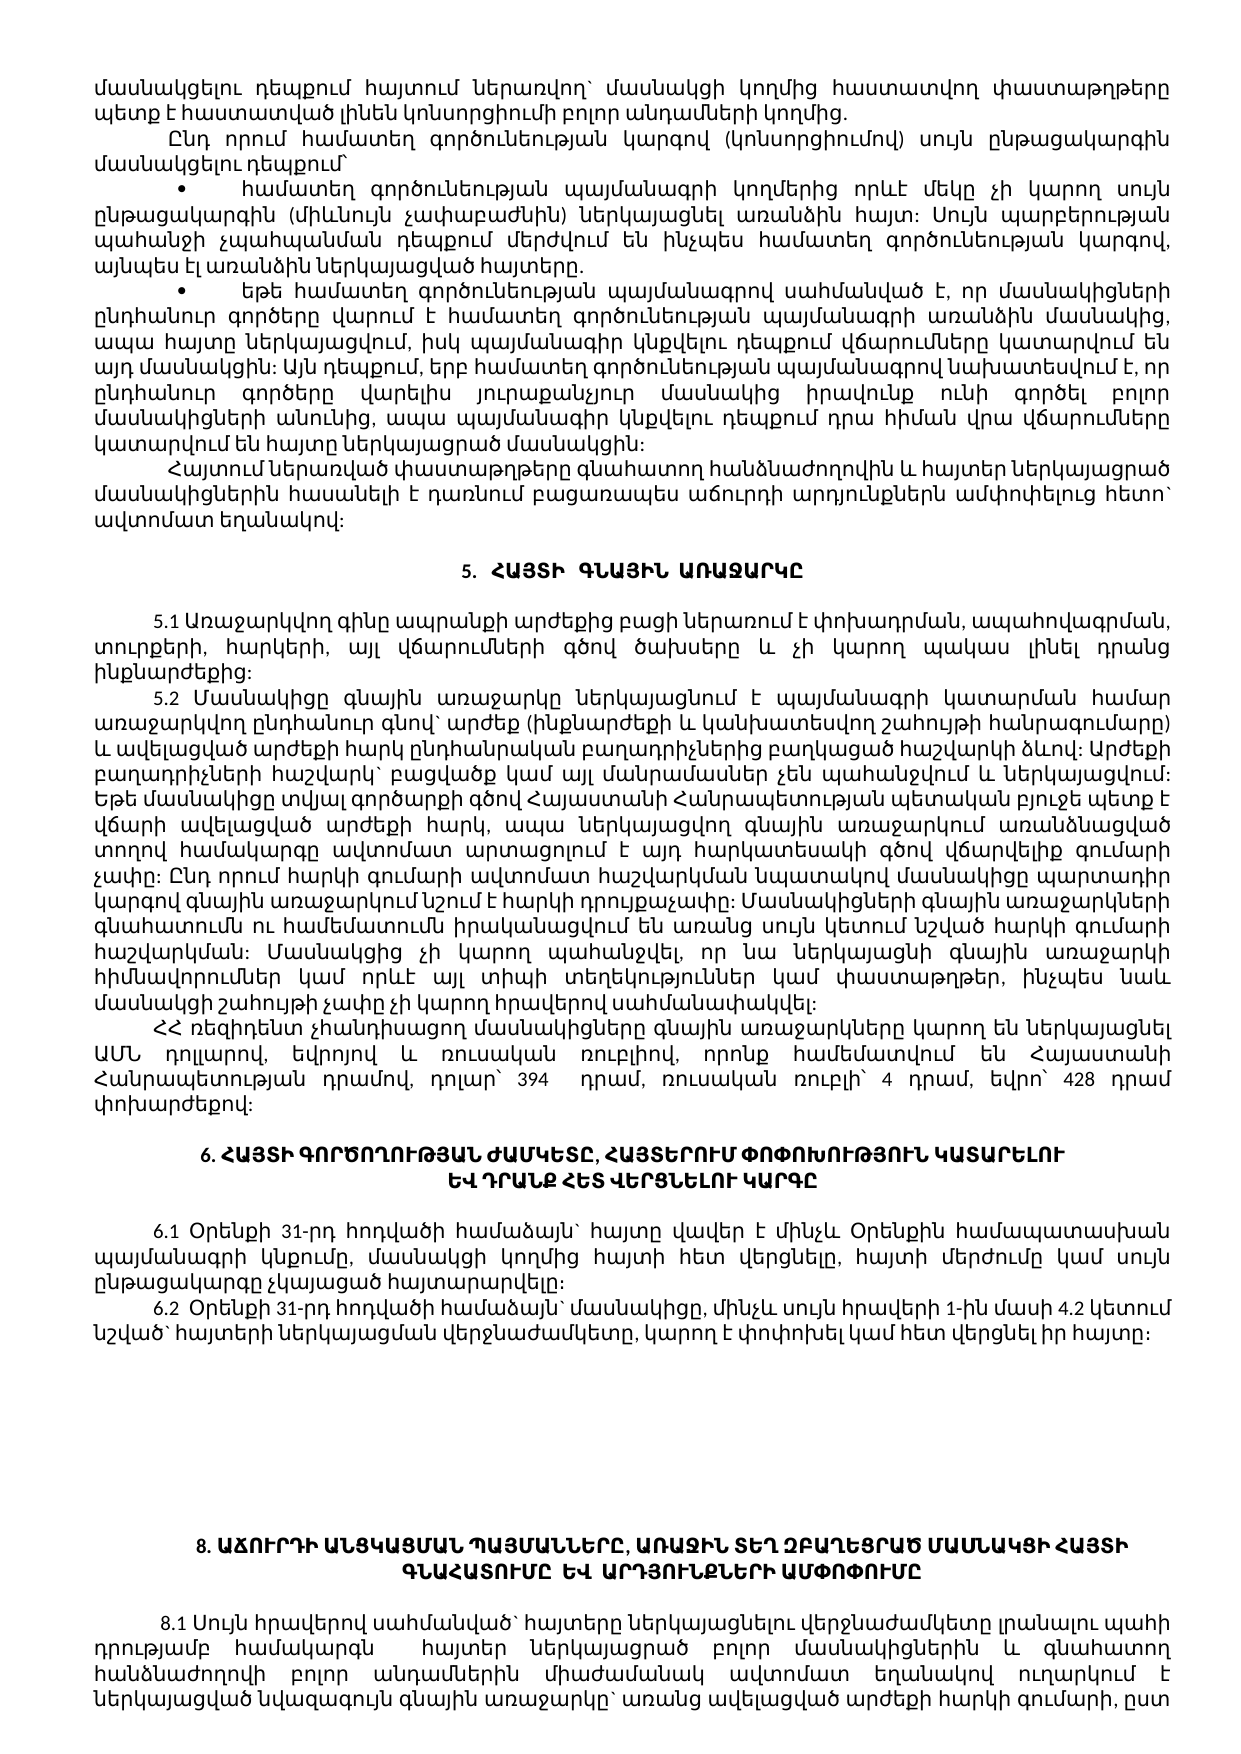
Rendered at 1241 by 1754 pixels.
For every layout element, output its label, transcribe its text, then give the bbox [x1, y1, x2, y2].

text ԳՆԱՀԱՏՈՒՄԸ ԵՎ ԱՐԴՅՈՒՆՔՆԵՐԻ ԱՄՓՈՓՈՒՄԸ [94, 1559, 1171, 1584]
text 6.2 Օրենքի 31-րդ հոդվածի համաձայն` մասնակիցը, մինչև սույն հրավերի 1-ին մասի 4.2 կետում նշված` հայտերի ներկայացման վերջնաժամկետը, կարող է փոփոխել կամ հետ վերցնել իր հայտը։ [94, 1295, 1171, 1346]
list համատեղ գործունեության պայմանագրի կողմերից որևէ մեկը չի կարող սույն ընթացակարգին (միևնույն չափաբաժնին) ներկայացնել առանձին հայտ: Սույն պարբերության պահանջի չպահպանման դեպքում մերժվում են ինչպես համատեղ գործունեության կարգով, այնպես էլ առանձին ներկայացված հայտերը. [94, 177, 1171, 278]
text ԵՎ ԴՐԱՆՔ ՀԵՏ ՎԵՐՑՆԵԼՈՒ ԿԱՐԳԸ [94, 1168, 1171, 1193]
text 5.1 Առաջարկվող գինը ապրանքի արժեքից բացի ներառում է փոխադրման, ապահովագրման, տուրքերի, հարկերի, այլ վճարումների գծով ծախսերը և չի կարող պակաս լինել դրանց ինքնարժեքից: [94, 609, 1171, 685]
text ՀՀ ռեզիդենտ չհանդիսացող մասնակիցները գնային առաջարկները կարող են ներկայացնել ԱՄՆ դոլլարով, եվրոյով և ռուսական ռուբլիով, որոնք համեմատվում են Հայաստանի Հանրապետության դրամով, դոլար՝ 394 դրամ, ռուսական ռուբլի՝ 4 դրամ, եվրո՝ 428 դրամ փոխարժեքով: [94, 1015, 1171, 1117]
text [94, 1610, 1171, 1712]
text Հայտում ներառված փաստաթղթերը գնահատող հանձնաժողովին և հայտեր ներկայացրած մասնակիցներին հասանելի է դառնում բացառապես աճուրդի արդյունքներն ամփոփելուց հետո` ավտոմատ եղանակով: [94, 456, 1171, 532]
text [94, 75, 1171, 126]
text 8. ԱՃՈՒՐԴԻ ԱՆՑԿԱՑՄԱՆ ՊԱՅՄԱՆՆԵՐԸ, ԱՌԱՋԻՆ ՏԵՂ ԶԲԱՂԵՑՐԱԾ ՄԱՍՆԱԿՑԻ ՀԱՅՏԻ [94, 1534, 1171, 1559]
text 6. ՀԱՅՏԻ ԳՈՐԾՈՂՈՒԹՅԱՆ ԺԱՄԿԵՏԸ, ՀԱՅՏԵՐՈՒՄ ՓՈՓՈԽՈՒԹՅՈՒՆ ԿԱՏԱՐԵԼՈՒ [94, 1142, 1171, 1168]
text 5. ՀԱՅՏԻ ԳՆԱՅԻՆ ԱՌԱՋԱՐԿԸ [94, 558, 1171, 583]
text 6.1 Օրենքի 31-րդ հոդվածի համաձայն` հայտը վավեր է մինչև Օրենքին համապատասխան պայմանագրի կնքումը, մասնակցի կողմից հայտի հետ վերցնելը, հայտի մերժումը կամ սույն ընթացակարգը չկայացած հայտարարվելը։ [94, 1219, 1171, 1295]
list եթե համատեղ գործունեության պայմանագրով սահմանված է, որ մասնակիցների ընդհանուր գործերը վարում է համատեղ գործունեության պայմանագրի առանձին մասնակից, ապա հայտը ներկայացվում, իսկ պայմանագիր կնքվելու դեպքում վճարումները կատարվում են այդ մասնակցին: Այն դեպքում, երբ համատեղ գործունեության պայմանագրով նախատեսվում է, որ ընդհանուր գործերը վարելիս յուրաքանչյուր մասնակից իրավունք ունի գործել բոլոր մասնակիցների անունից, ապա պայմանագիր կնքվելու դեպքում դրա հիման վրա վճարումները կատարվում են հայտը ներկայացրած մասնակցին: [94, 278, 1171, 456]
text 5.2 Մասնակիցը գնային առաջարկը ներկայացնում է պայմանագրի կատարման համար առաջարկվող ընդհանուր գնով` արժեք (ինքնարժեքի և կանխատեսվող շահույթի հանրագումարը) և ավելացված արժեքի հարկ ընդհանրական բաղադրիչներից բաղկացած հաշվարկի ձևով: Արժեքի բաղադրիչների հաշվարկ` բացվածք կամ այլ մանրամասներ չեն պահանջվում և ներկայացվում: Եթե մասնակիցը տվյալ գործարքի գծով Հայաստանի Հանրապետության պետական բյուջե պետք է վճարի ավելացված արժեքի հարկ, ապա ներկայացվող գնային առաջարկում առանձնացված տողով համակարգը ավտոմատ արտացոլում է այդ հարկատեսակի գծով վճարվելիք գումարի չափը: Ընդ որում հարկի գումարի ավտոմատ հաշվարկման նպատակով մասնակիցը պարտադիր կարգով գնային առաջարկում նշում է հարկի դրույքաչափը: Մասնակիցների գնային առաջարկների գնահատումն ու համեմատումն իրականացվում են առանց սույն կետում նշված հարկի գումարի հաշվարկման: Մասնակցից չի կարող պահանջվել, որ նա ներկայացնի գնային առաջարկի հիմնավորումներ կամ որևէ այլ տիպի տեղեկություններ կամ փաստաթղթեր, ինչպես նաև մասնակցի շահույթի չափը չի կարող հրավերով սահմանափակվել: [94, 685, 1171, 1015]
text Ընդ որում համատեղ գործունեության կարգով (կոնսորցիումով) սույն ընթացակարգին մասնակցելու դեպքում՝ [94, 126, 1171, 177]
